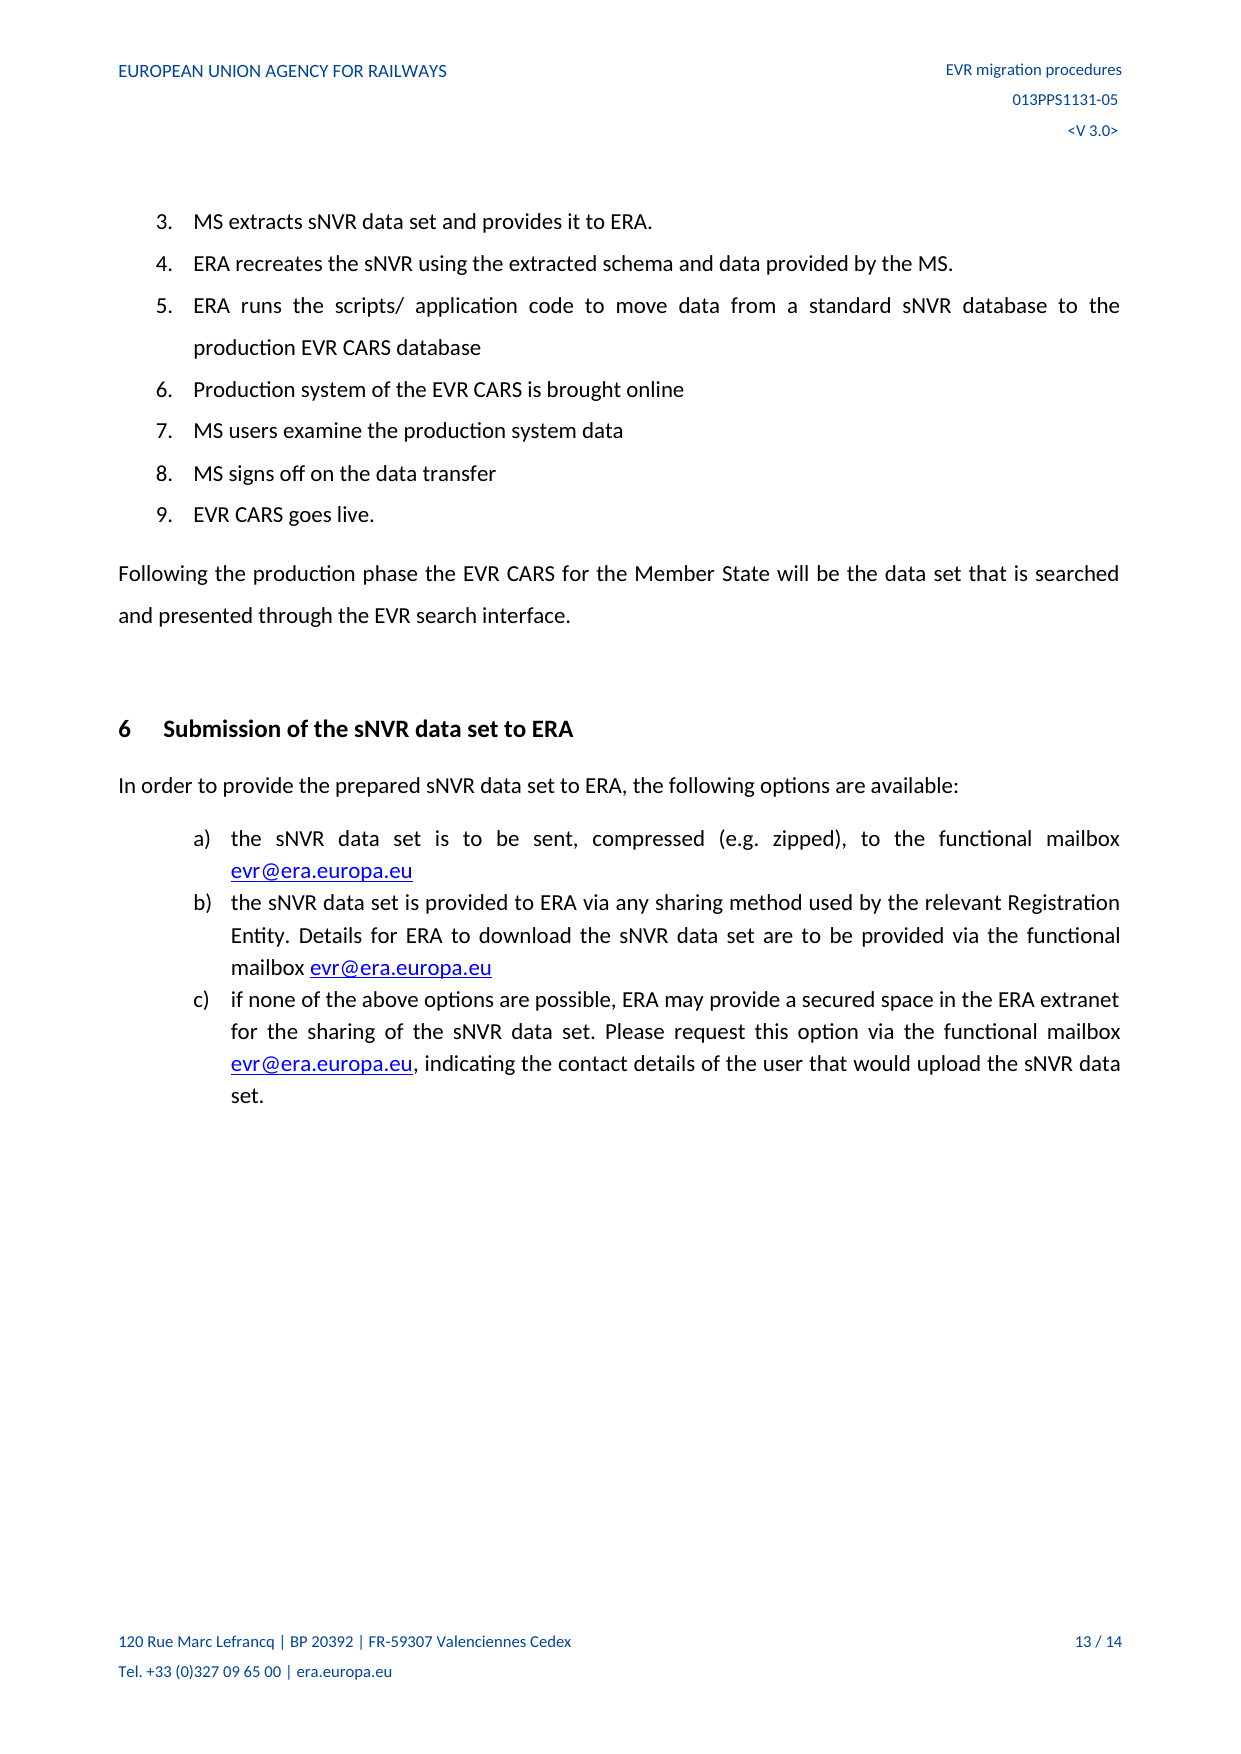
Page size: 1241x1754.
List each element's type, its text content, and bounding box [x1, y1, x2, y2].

list MS signs off on the data transfer [156, 459, 1122, 487]
list the sNVR data set is provided to ERA via any sharing method used by the relevant Registration Entity. Details for ERA to download the sNVR data set are to be provided via the functional mailbox evr@era.europa.eu [193, 888, 1122, 981]
text In order to provide the prepared sNVR data set to ERA, the following options are available: [118, 771, 1122, 799]
list ERA runs the scripts/ application code to move data from a standard sNVR database to the production EVR CARS database [156, 291, 1122, 361]
list if none of the above options are possible, ERA may provide a secured space in the ERA extranet for the sharing of the sNVR data set. Please request this option via the functional mailbox evr@era.europa.eu, indicating the contact details of the user that would upload the sNVR data set. [193, 985, 1122, 1110]
list EVR CARS goes live. [156, 501, 1122, 529]
text Following the production phase the EVR CARS for the Member State will be the data set that is searched and presented through the EVR search interface. [118, 559, 1122, 629]
list ERA recreates the sNVR using the extracted schema and data provided by the MS. [156, 249, 1122, 277]
list MS users examine the production system data [156, 417, 1122, 445]
list Production system of the EVR CARS is brought online [156, 375, 1122, 403]
list MS extracts sNVR data set and provides it to ERA. [156, 207, 1122, 235]
list the sNVR data set is to be sent, compressed (e.g. zipped), to the functional mailbox evr@era.europa.eu [193, 824, 1122, 884]
subtitle Submission of the sNVR data set to ERA [118, 713, 1122, 743]
